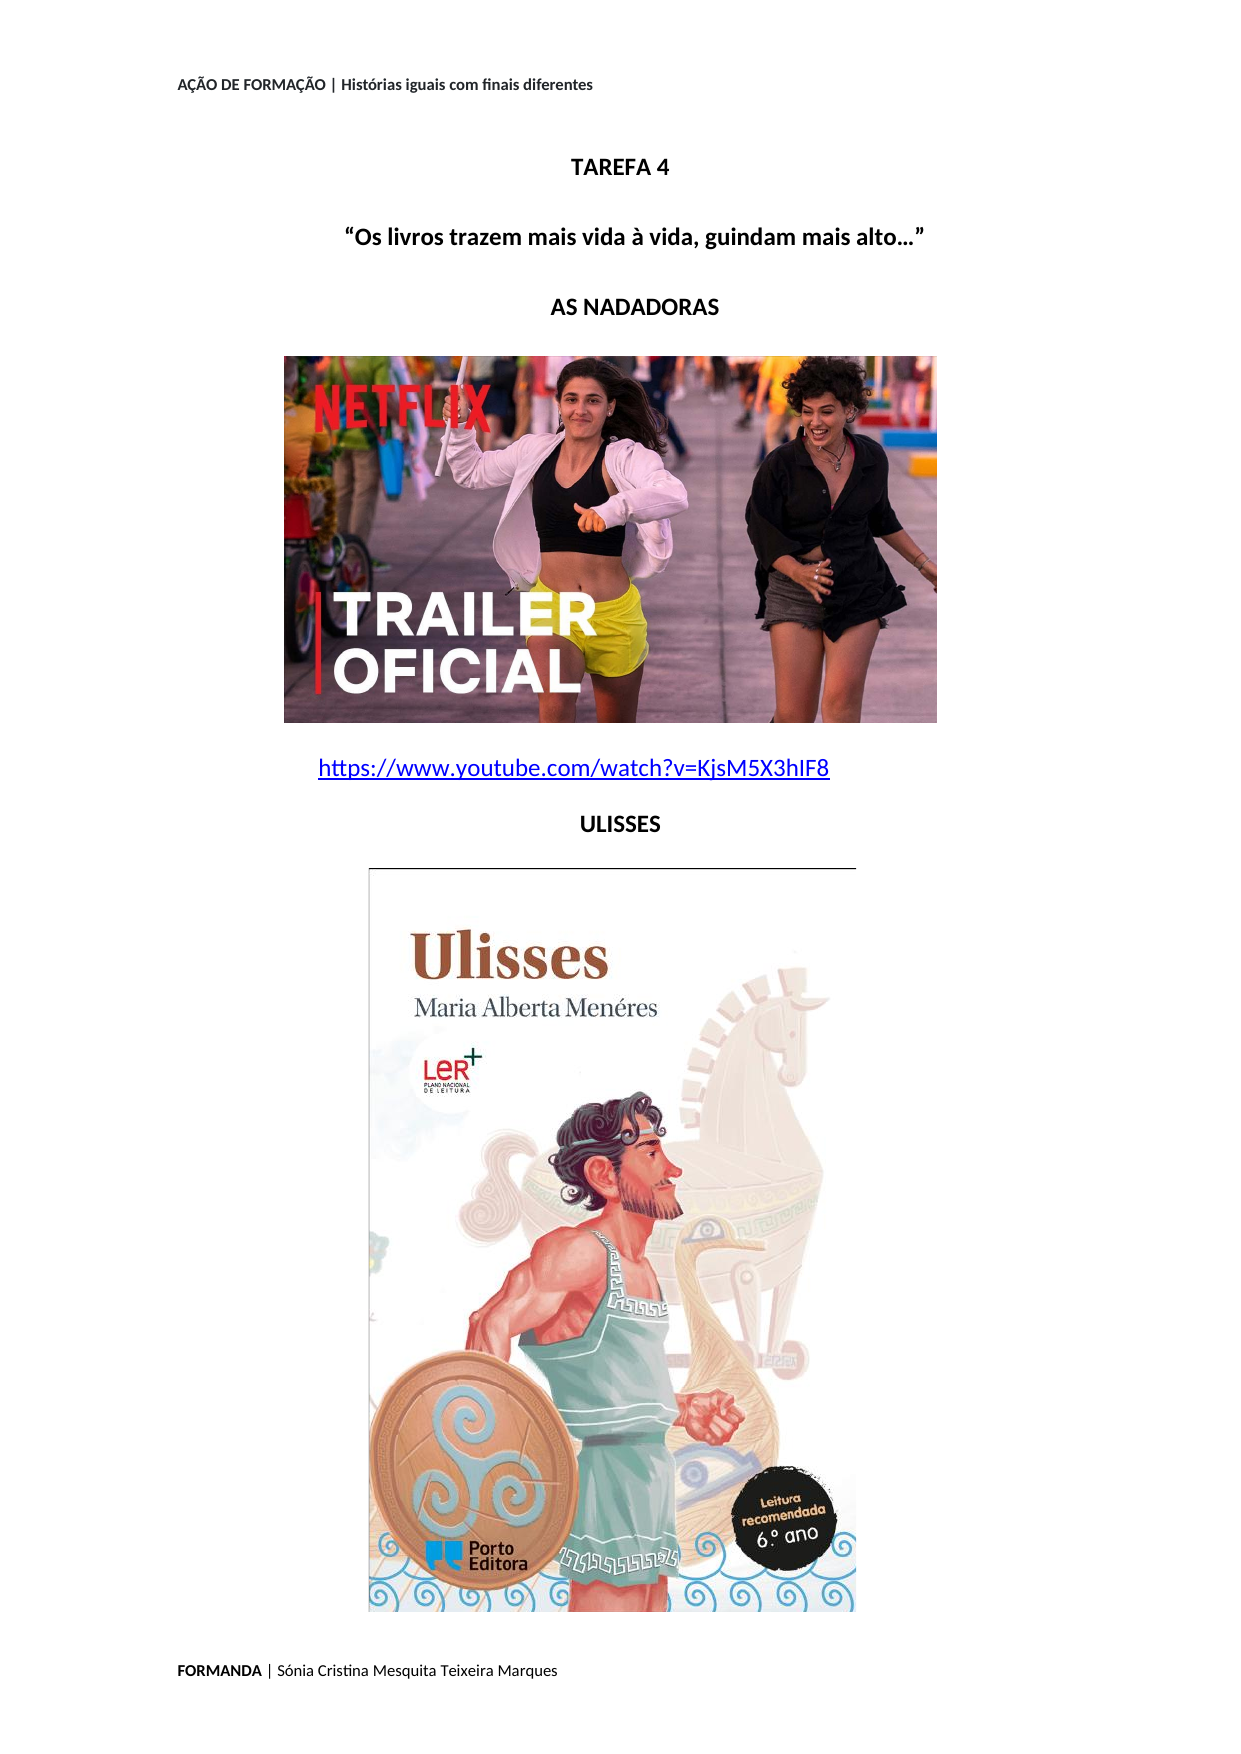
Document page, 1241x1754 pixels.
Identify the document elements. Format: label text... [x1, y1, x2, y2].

text ULISSES [177, 808, 1063, 838]
picture [368, 868, 857, 1612]
picture [284, 356, 937, 722]
text “Os livros trazem mais vida à vida, guindam mais alto…” [177, 221, 1063, 252]
text AS NADADORAS [177, 291, 1063, 322]
text https://www.youtube.com/watch?v=KjsM5X3hIF8 [177, 752, 1063, 783]
text TAREFA 4 [177, 151, 1063, 182]
